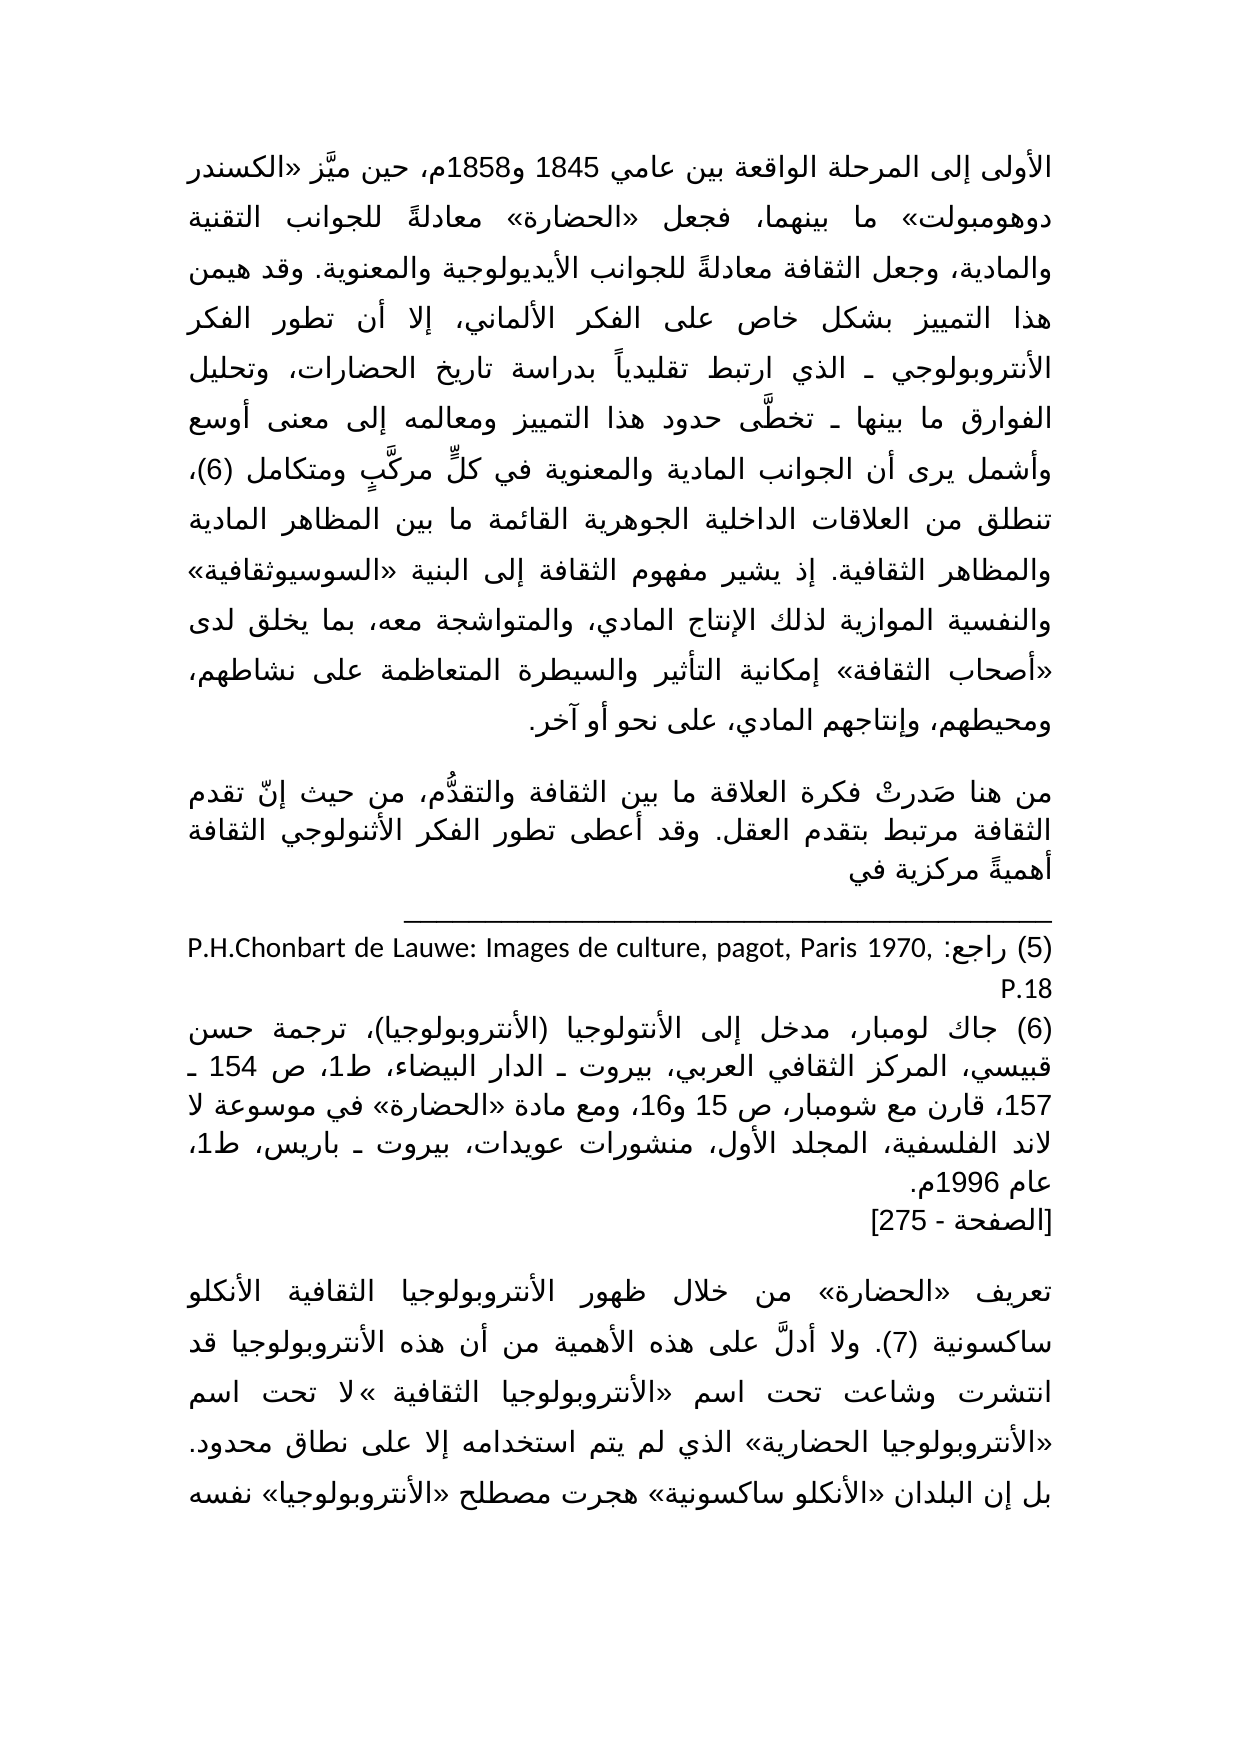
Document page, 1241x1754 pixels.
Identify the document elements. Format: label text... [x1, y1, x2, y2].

text (6) جاك لومبار، مدخل إلى الأنتولوجيا (الأنتروبولوجيا)، ترجمة حسن قبيسي، المركز الثقافي العربي، بيروت ـ الدار البيضاء، ط1، ص 154 ـ 157، قارن مع شومبار، ص 15 و16، ومع مادة «الحضارة» في موسوعة لا لاند الفلسفية، المجلد الأول، منشورات عويدات، بيروت ـ باريس، ط1، عام 1996م. [187, 1011, 1053, 1198]
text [187, 1274, 1053, 1509]
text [187, 150, 1053, 737]
text (5) راجع: P.H.Chonbart de Lauwe: Images de culture, pagot, Paris 1970, P.18 [187, 929, 1053, 1005]
text من هنا صَدرتْ فكرة العلاقة ما بين الثقافة والتقدُّم، من حيث إنّ تقدم الثقافة مرتبط بتقدم العقل. وقد أعطى تطور الفكر الأثنولوجي الثقافة أهميةً مركزية في [187, 774, 1053, 885]
text ________________________________________ [187, 890, 1053, 924]
text [الصفحة - 275] [187, 1203, 1053, 1237]
